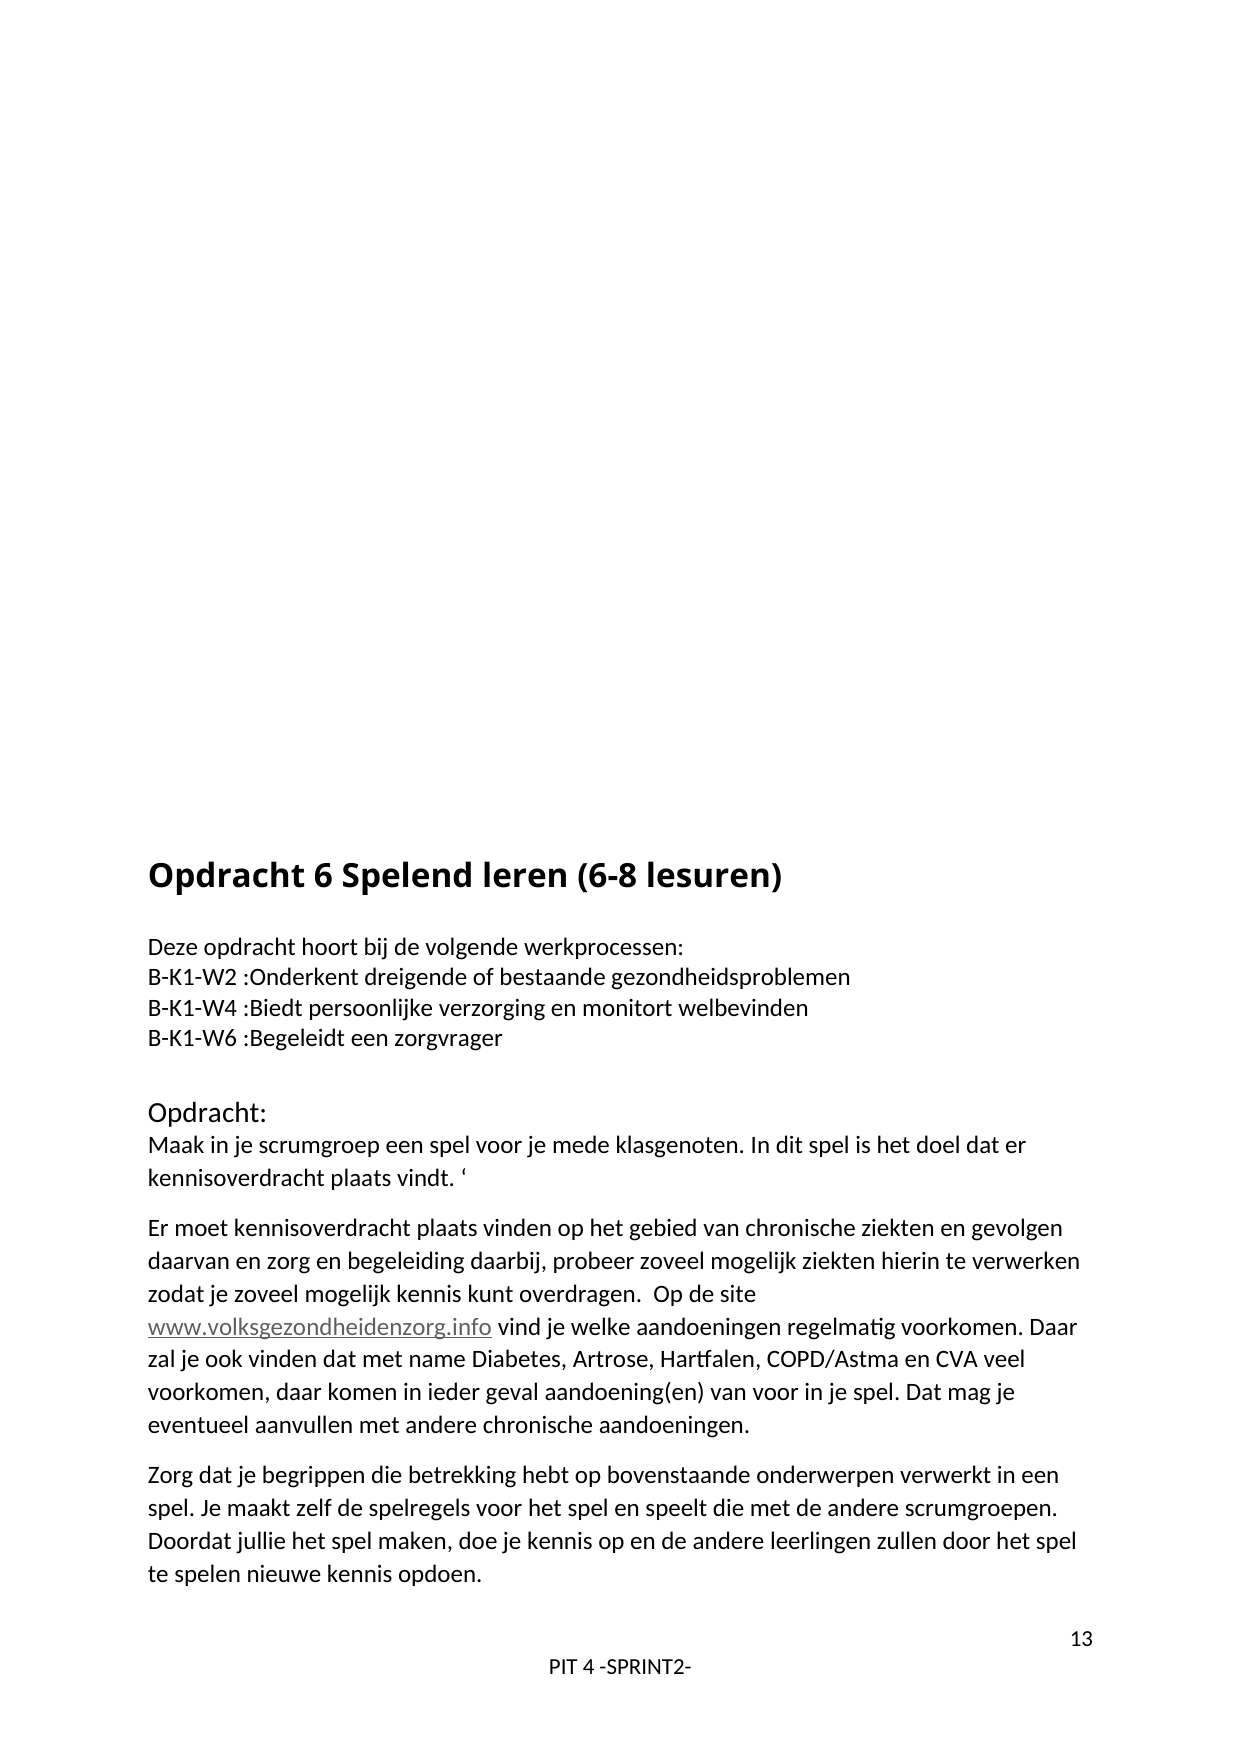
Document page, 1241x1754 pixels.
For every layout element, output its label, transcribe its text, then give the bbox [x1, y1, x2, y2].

text Maak in je scrumgroep een spel voor je mede klasgenoten. In dit spel is het doel dat er kennisoverdracht plaats vindt. ‘ [148, 1129, 1093, 1193]
text Zorg dat je begrippen die betrekking hebt op bovenstaande onderwerpen verwerkt in een spel. Je maakt zelf de spelregels voor het spel en speelt die met de andere scrumgroepen. Doordat jullie het spel maken, doe je kennis op en de andere leerlingen zullen door het spel te spelen nieuwe kennis opdoen. [148, 1459, 1093, 1588]
text Deze opdracht hoort bij de volgende werkprocessen: [148, 931, 1093, 962]
text B-K1-W6 :Begeleidt een zorgvrager [148, 1023, 1093, 1053]
text Opdracht: [148, 1094, 1093, 1129]
text Er moet kennisoverdracht plaats vinden op het gebied van chronische ziekten en gevolgen daarvan en zorg en begeleiding daarbij, probeer zoveel mogelijk ziekten hierin te verwerken zodat je zoveel mogelijk kennis kunt overdragen. Op de site www.volksgezondheidenzorg.info vind je welke aandoeningen regelmatig voorkomen. Daar zal je ook vinden dat met name Diabetes, Artrose, Hartfalen, COPD/Astma en CVA veel voorkomen, daar komen in ieder geval aandoening(en) van voor in je spel. Dat mag je eventueel aanvullen met andere chronische aandoeningen. [148, 1212, 1093, 1440]
subtitle Opdracht 6 Spelend leren (6-8 lesuren) [148, 852, 1093, 897]
text B-K1-W2 :Onderkent dreigende of bestaande gezondheidsproblemen [148, 962, 1093, 992]
text B-K1-W4 :Biedt persoonlijke verzorging en monitort welbevinden [148, 992, 1093, 1023]
